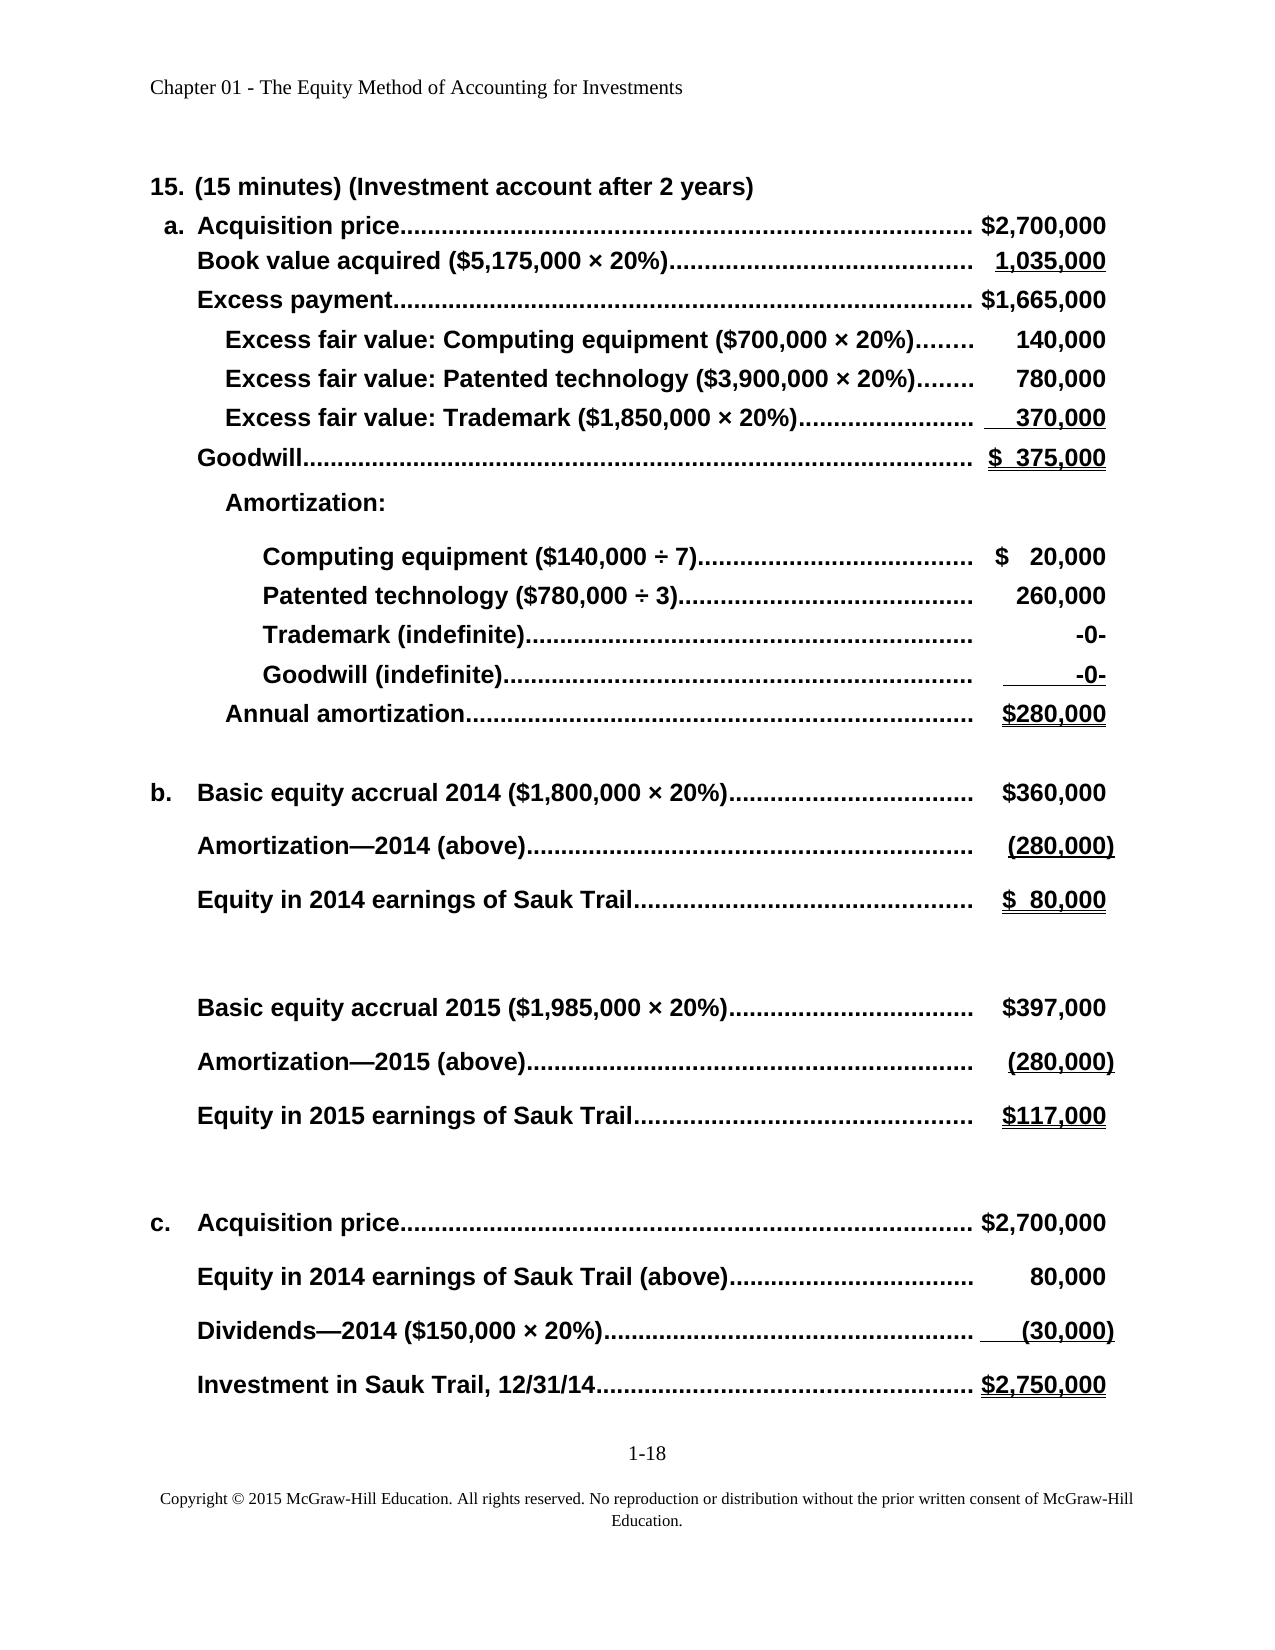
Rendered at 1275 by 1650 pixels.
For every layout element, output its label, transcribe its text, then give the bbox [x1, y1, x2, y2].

text Amortization—2015 (above) (280,000) [150, 1047, 1200, 1076]
text Amortization—2014 (above) (280,000) [150, 831, 1200, 860]
text Goodwill (indefinite) -0- [150, 660, 1200, 688]
text Computing equipment ($140,000 ÷ 7) $ 20,000 [150, 542, 1144, 571]
text reported separately).15. (15 minutes) (Investment account after 2 years) [150, 172, 1144, 201]
text Goodwill $ 375,000 [150, 442, 1144, 471]
text Excess fair value: Computing equipment ($700,000 × 20%) 140,000 [150, 325, 1144, 353]
text Annual amortization $280,000 [150, 699, 1144, 728]
text Patented technology ($780,000 ÷ 3) 260,000 [150, 581, 1144, 610]
text Excess fair value: Trademark ($1,850,000 × 20%) 370,000 [150, 403, 1200, 432]
text c. Acquisition price $2,700,000 [150, 1208, 1200, 1237]
text Dividends—2014 ($150,000 × 20%) (30,000) [150, 1316, 1200, 1345]
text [150, 1370, 1200, 1399]
text Book value acquired ($5,175,000 × 20%) 1,035,000 [150, 246, 1144, 275]
subtitle a. Acquisition price $2,700,000 [150, 211, 1144, 240]
text Excess fair value: Patented technology ($3,900,000 × 20%) 780,000 [150, 364, 1144, 393]
text Equity in 2015 earnings of Sauk Trail $117,000 [150, 1101, 1200, 1129]
text Equity in 2014 earnings of Sauk Trail (above) 80,000 [150, 1262, 1200, 1291]
text Amortization: [150, 488, 1144, 517]
text Equity in 2014 earnings of Sauk Trail $ 80,000 [150, 885, 1200, 914]
text b. Basic equity accrual 2014 ($1,800,000 × 20%) $360,000 [150, 777, 1200, 806]
text Basic equity accrual 2015 ($1,985,000 × 20%) $397,000 [150, 993, 1200, 1022]
text Trademark (indefinite) -0- [150, 620, 1144, 649]
text Excess payment $1,665,000 [150, 285, 1144, 314]
